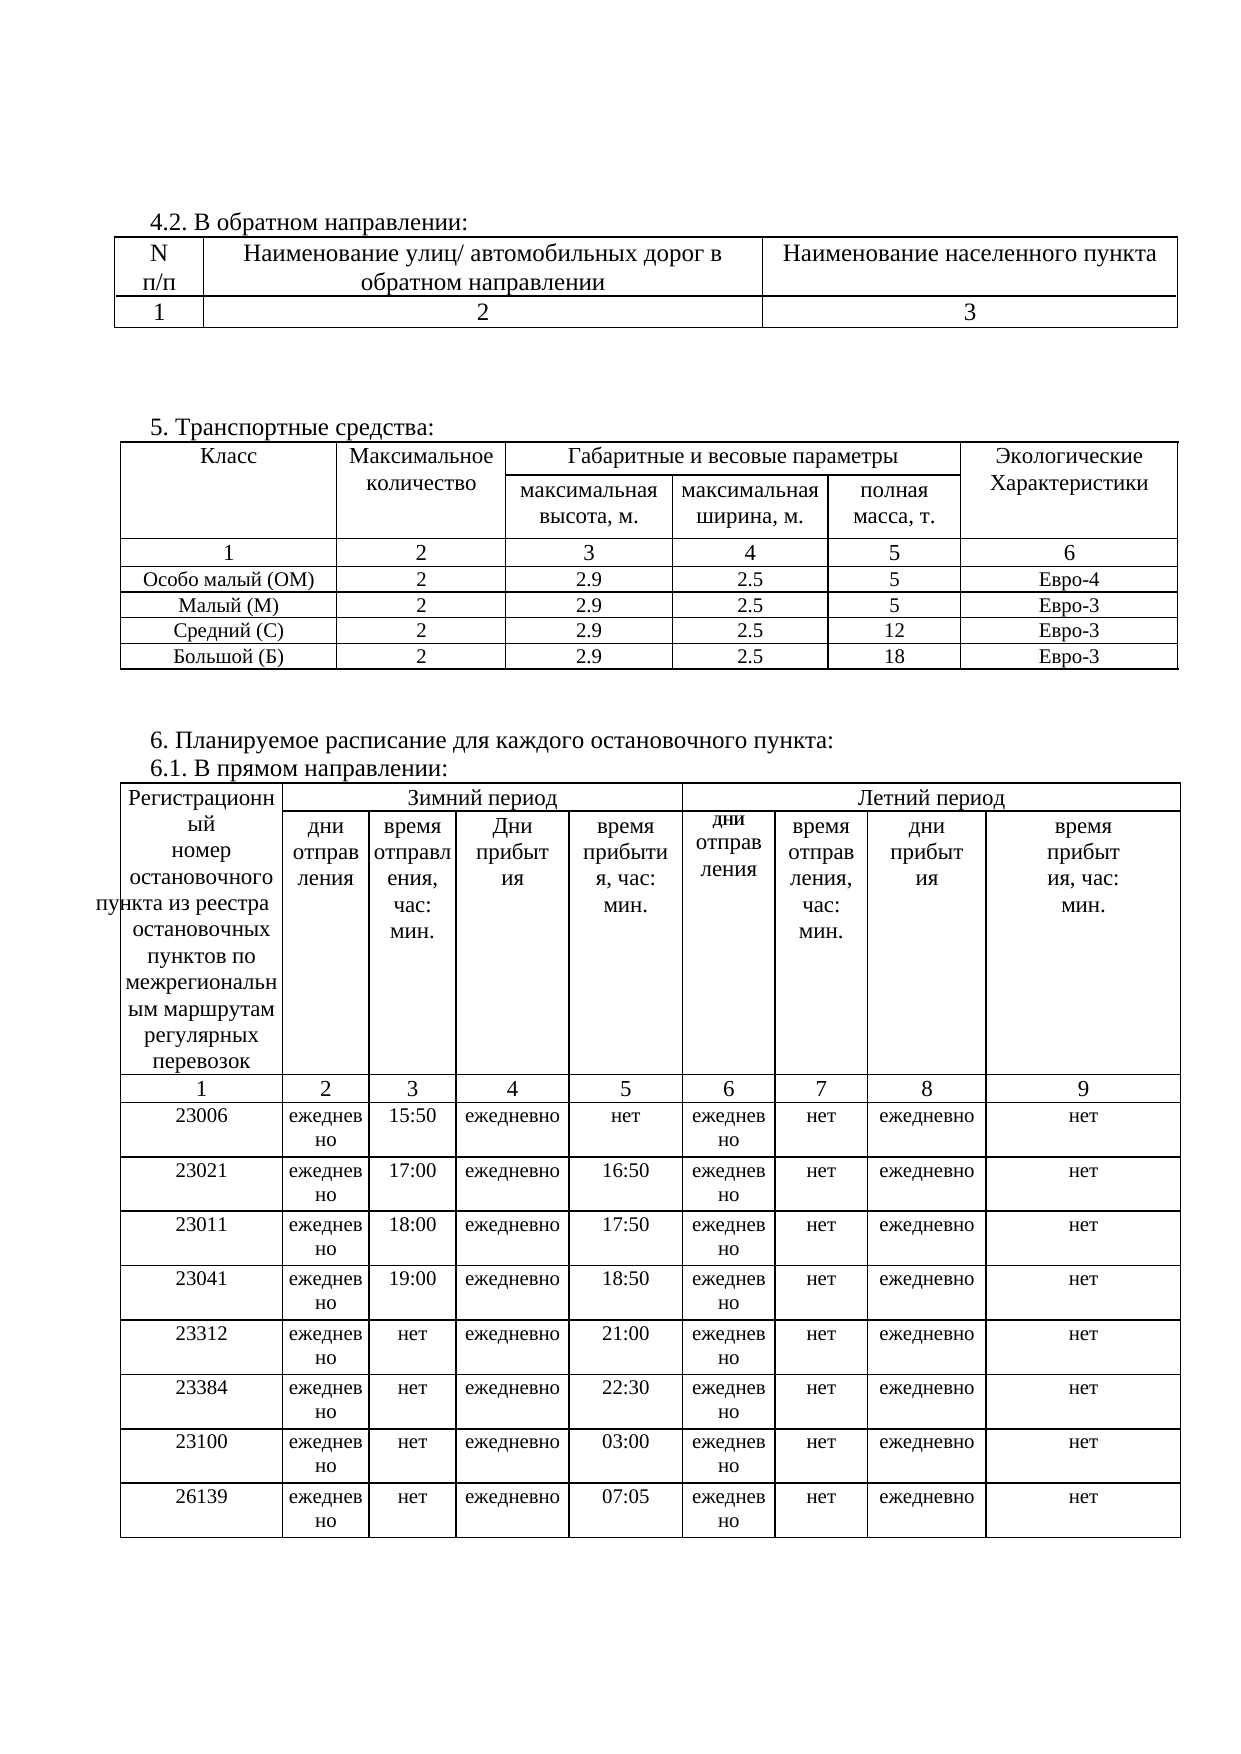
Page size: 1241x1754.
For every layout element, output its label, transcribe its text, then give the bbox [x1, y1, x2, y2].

table_cell нет [987, 1158, 1180, 1210]
text 6.1. В прямом направлении: [150, 753, 1090, 782]
table_header Габаритные и весовые параметры [506, 443, 960, 474]
table_cell ежедневно [683, 1375, 774, 1428]
table_cell время прибыти я, час: мин. [570, 812, 682, 1074]
table_cell 2.9 [506, 618, 672, 642]
table_cell 7 [776, 1075, 867, 1102]
table_cell 16:50 [570, 1158, 682, 1210]
table_cell 5 [829, 567, 960, 591]
table_cell 2.9 [506, 567, 672, 591]
table_cell 1 [115, 296, 203, 327]
table_cell 3 [370, 1075, 455, 1102]
table_cell нет [776, 1430, 867, 1482]
table_cell 8 [868, 1075, 985, 1102]
table_cell 23041 [121, 1266, 282, 1319]
table_header Наименование населенного пункта [763, 238, 1177, 295]
table_cell ежедневно [283, 1103, 368, 1156]
table_cell ежедневно [283, 1375, 368, 1428]
table_cell нет [776, 1266, 867, 1319]
table_cell Евро-3 [961, 618, 1177, 642]
table_cell ежедневно [683, 1430, 774, 1482]
table_cell Большой (Б) [121, 644, 336, 668]
table_cell ежедневно [457, 1484, 568, 1537]
table_cell нет [370, 1430, 455, 1482]
table_cell 5 [829, 593, 960, 617]
table_cell нет [987, 1266, 1180, 1319]
table_cell нет [776, 1158, 867, 1210]
table_cell 2 [337, 593, 505, 617]
table_cell время отправ ления, час: мин. [776, 812, 867, 1074]
table_cell ежедневно [683, 1321, 774, 1373]
table_cell ежедневно [868, 1158, 985, 1210]
table_cell максимальная высота, м. [506, 476, 672, 538]
table_cell нет [987, 1321, 1180, 1373]
table_cell время прибыт ия, час: мин. [987, 812, 1180, 1074]
table_cell 03:00 [570, 1430, 682, 1482]
table_cell 22:30 [570, 1375, 682, 1428]
table_cell нет [987, 1484, 1180, 1537]
table_cell нет [370, 1375, 455, 1428]
table_cell 18 [829, 644, 960, 668]
text 6. Планируемое расписание для каждого остановочного пункта: [150, 725, 1090, 753]
table_cell ежедневно [457, 1212, 568, 1265]
table_cell нет [987, 1103, 1180, 1156]
table_cell ежедневно [283, 1158, 368, 1210]
table_cell 3 [763, 295, 1177, 327]
table_cell 2.5 [673, 618, 827, 642]
table_cell ежедневно [868, 1212, 985, 1265]
table_cell 2.5 [673, 567, 827, 591]
table_cell 07:05 [570, 1484, 682, 1537]
table_cell Малый (М) [121, 593, 336, 617]
text 4.2. В обратном направлении: [150, 207, 1090, 236]
table_cell ежедневно [868, 1103, 985, 1156]
table_cell ежедневно [868, 1266, 985, 1319]
table_cell 12 [829, 618, 960, 642]
table_cell 6 [683, 1075, 774, 1102]
table_cell ежедневно [868, 1375, 985, 1428]
table_cell ежедневно [868, 1484, 985, 1537]
table_cell 2.9 [506, 644, 672, 668]
table_cell 2 [283, 1075, 368, 1102]
table_cell Средний (С) [121, 618, 336, 642]
table_cell ежедневно [283, 1212, 368, 1265]
table_cell 9 [987, 1075, 1180, 1102]
table_cell дни прибыт ия [868, 812, 985, 1074]
table_cell 18:00 [370, 1212, 455, 1265]
table_cell дни отправ ления [283, 812, 368, 1074]
table_cell ежедневно [457, 1430, 568, 1482]
table_cell 2 [337, 618, 505, 642]
table_cell 2 [204, 297, 762, 327]
table_cell 2.9 [506, 593, 672, 617]
table_cell максимальная ширина, м. [673, 476, 827, 538]
table_header Экологические Характеристики [961, 443, 1177, 538]
table_cell 23011 [121, 1212, 282, 1265]
table_cell ежедневно [683, 1103, 774, 1156]
table_cell 2 [337, 539, 505, 566]
table_cell время отправл ения, час: мин. [370, 812, 455, 1074]
table_cell ежедневно [457, 1158, 568, 1210]
table_cell 4 [457, 1075, 568, 1102]
table_cell ежедневно [868, 1430, 985, 1482]
table_cell 23006 [121, 1103, 282, 1156]
table_cell 23100 [121, 1430, 282, 1482]
table_cell 17:00 [370, 1158, 455, 1210]
table_cell ежедневно [683, 1484, 774, 1537]
table_cell 2.5 [673, 644, 827, 668]
table_cell Дни прибыт ия [457, 812, 568, 1074]
table_cell нет [776, 1321, 867, 1373]
table_cell ежедневно [683, 1266, 774, 1319]
table_header Наименование улиц/ автомобильных дорог в обратном направлении [204, 238, 762, 295]
table_cell нет [987, 1212, 1180, 1265]
table_cell 4 [673, 539, 827, 566]
table_cell нет [987, 1375, 1180, 1428]
table_cell нет [776, 1103, 867, 1156]
table_cell 6 [961, 539, 1177, 566]
table_cell ежедневно [457, 1266, 568, 1319]
table_header Зимний период [283, 784, 682, 810]
table_cell 5 [829, 539, 960, 566]
table_cell 26139 [121, 1484, 282, 1537]
table_cell 1 [121, 1075, 282, 1102]
table_cell 23021 [121, 1158, 282, 1210]
table_cell Евро-3 [961, 593, 1177, 617]
table_header Регистрационный номер остановочного пункта из реестра остановочных пунктов по межрегиональным маршрутам регулярных перевозок [121, 784, 282, 1074]
table_cell ежедневно [283, 1484, 368, 1537]
table_cell Особо малый (ОМ) [121, 567, 336, 591]
table_cell 23312 [121, 1321, 282, 1373]
table_cell ежедневно [283, 1321, 368, 1373]
table_cell ежедневно [457, 1103, 568, 1156]
table_cell ежедневно [283, 1266, 368, 1319]
table_cell 21:00 [570, 1321, 682, 1373]
table_cell ежедневно [683, 1212, 774, 1265]
table_cell 19:00 [370, 1266, 455, 1319]
table_cell ежедневно [868, 1321, 985, 1373]
table_header Максимальное количество [337, 443, 505, 538]
table_cell ежедневно [283, 1430, 368, 1482]
table_header N п/п [115, 238, 203, 295]
table_cell ежедневно [457, 1375, 568, 1428]
table_cell 3 [506, 539, 672, 566]
table_cell 2 [337, 644, 505, 668]
table_cell 5 [570, 1075, 682, 1102]
table_cell 2.5 [673, 593, 827, 617]
table_cell 18:50 [570, 1266, 682, 1319]
table_cell нет [776, 1375, 867, 1428]
table_cell Евро-4 [961, 567, 1177, 591]
table_cell ежедневно [683, 1158, 774, 1210]
table_cell нет [987, 1430, 1180, 1482]
table_cell 17:50 [570, 1212, 682, 1265]
table_cell нет [776, 1212, 867, 1265]
table_cell Евро-3 [961, 644, 1177, 668]
table_cell 2 [337, 567, 505, 591]
table_cell 1 [121, 539, 336, 566]
table_header Класс [121, 443, 336, 538]
table_header Летний период [683, 784, 1180, 810]
table_cell ДНИ отправ ления [683, 812, 774, 1074]
text 5. Транспортные средства: [150, 412, 1090, 441]
table_cell нет [570, 1103, 682, 1156]
table_cell полная масса, т. [829, 476, 960, 538]
table_cell нет [370, 1321, 455, 1373]
table_cell ежедневно [457, 1321, 568, 1373]
table_cell нет [370, 1484, 455, 1537]
table_cell нет [776, 1484, 867, 1537]
table_cell 23384 [121, 1375, 282, 1428]
table_cell 15:50 [370, 1103, 455, 1156]
